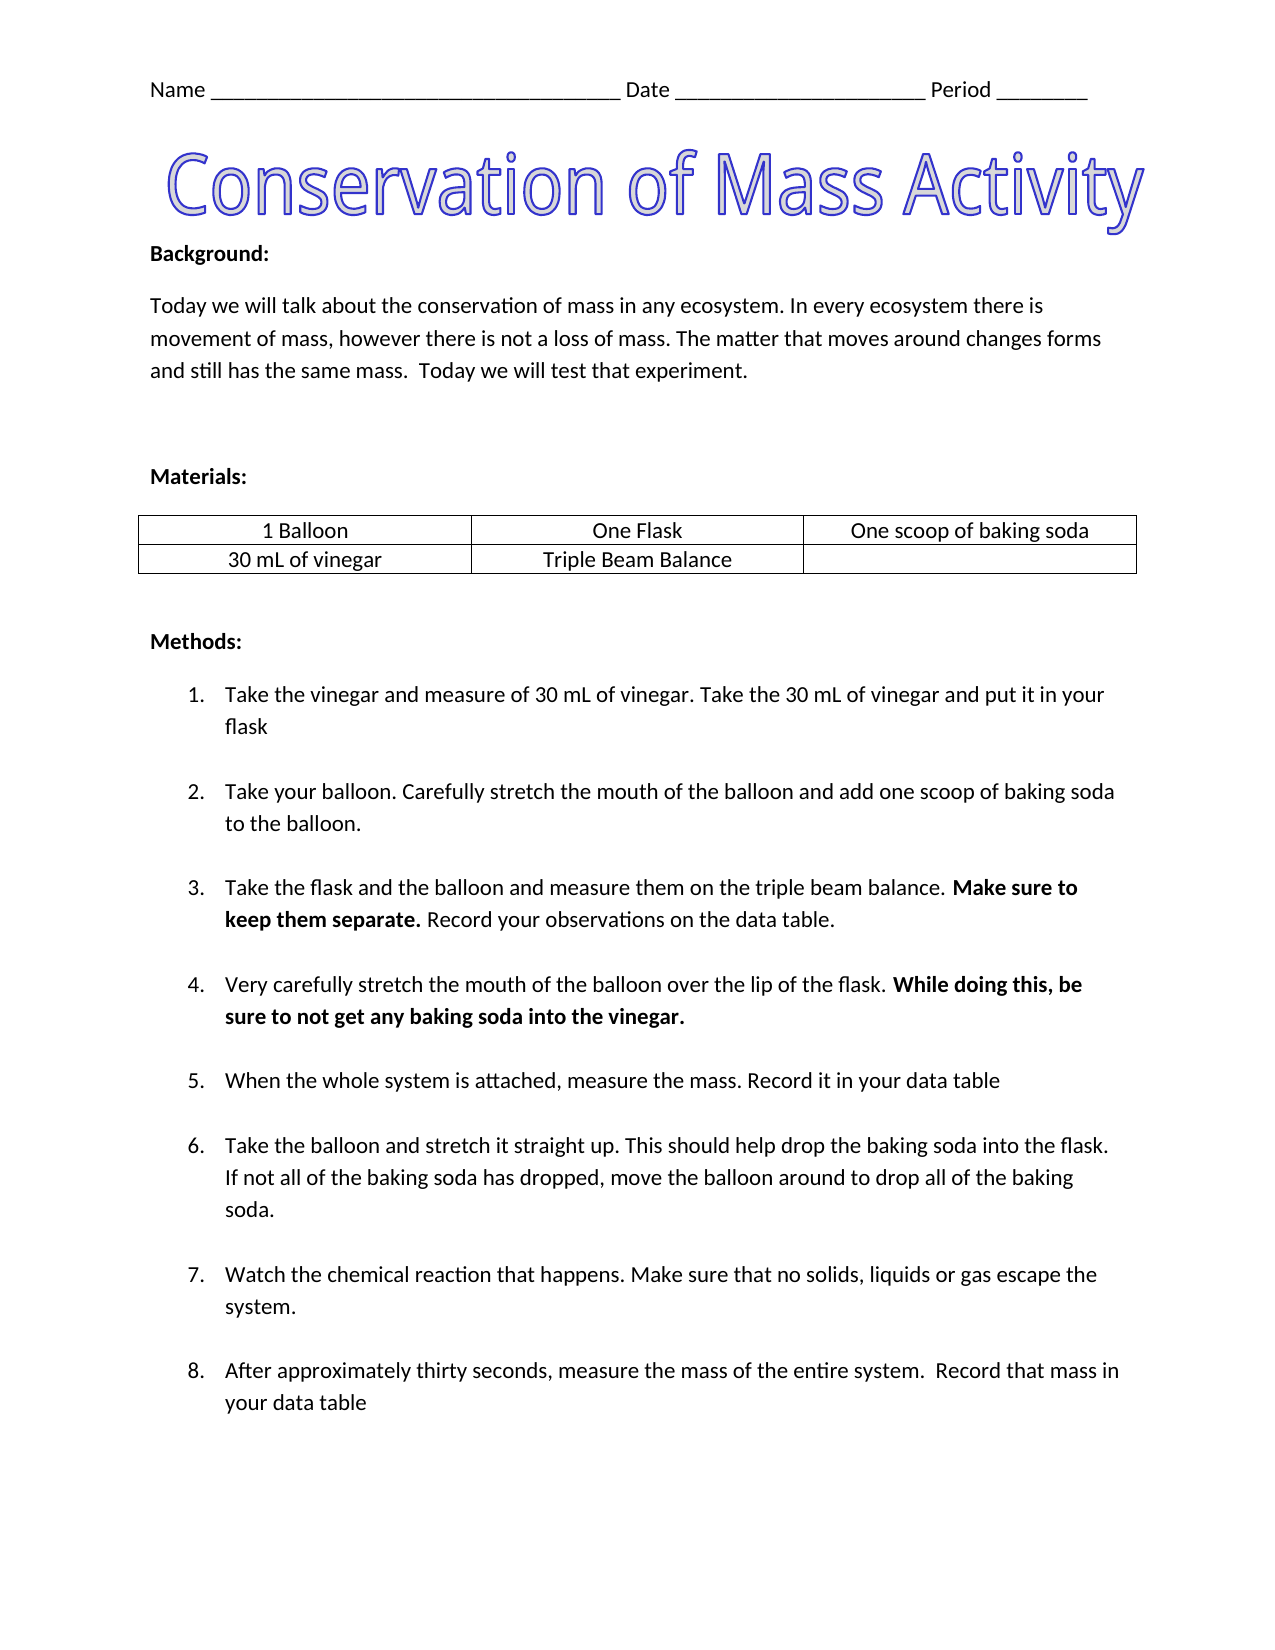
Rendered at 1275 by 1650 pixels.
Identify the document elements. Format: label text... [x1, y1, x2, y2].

table_header One Flask [472, 516, 803, 544]
table_cell [804, 545, 1136, 573]
table_cell Triple Beam Balance [472, 545, 803, 573]
table_header One scoop of baking soda [804, 516, 1136, 544]
text Materials: [150, 462, 1125, 490]
list After approximately thirty seconds, measure the mass of the entire system. Record that mass in your data table [187, 1356, 1125, 1416]
text Methods: [150, 627, 1125, 655]
list Take the vinegar and measure of 30 mL of vinegar. Take the 30 mL of vinegar and put it in your flask [187, 680, 1125, 741]
list When the whole system is attached, measure the mass. Record it in your data table [187, 1067, 1125, 1094]
list Very carefully stretch the mouth of the balloon over the lip of the flask. While doing this, be sure to not get any baking soda into the vinegar. [187, 970, 1125, 1030]
list Take the flask and the balloon and measure them on the triple beam balance. Make sure to keep them separate. Record your observations on the data table. [187, 873, 1125, 934]
table_cell 30 mL of vinegar [139, 545, 471, 573]
text Background: [150, 150, 1125, 267]
table_header 1 Balloon [139, 516, 471, 544]
list Take the balloon and stretch it straight up. This should help drop the baking soda into the flask. If not all of the baking soda has dropped, move the balloon around to drop all of the baking soda. [187, 1131, 1125, 1223]
list Take your balloon. Carefully stretch the mouth of the balloon and add one scoop of baking soda to the balloon. [187, 777, 1125, 837]
text Today we will talk about the conservation of mass in any ecosystem. In every ecosystem there is movement of mass, however there is not a loss of mass. The matter that moves around changes forms and still has the same mass. Today we will test that experiment. [150, 292, 1125, 384]
list Watch the chemical reaction that happens. Make sure that no solids, liquids or gas escape the system. [187, 1260, 1125, 1320]
